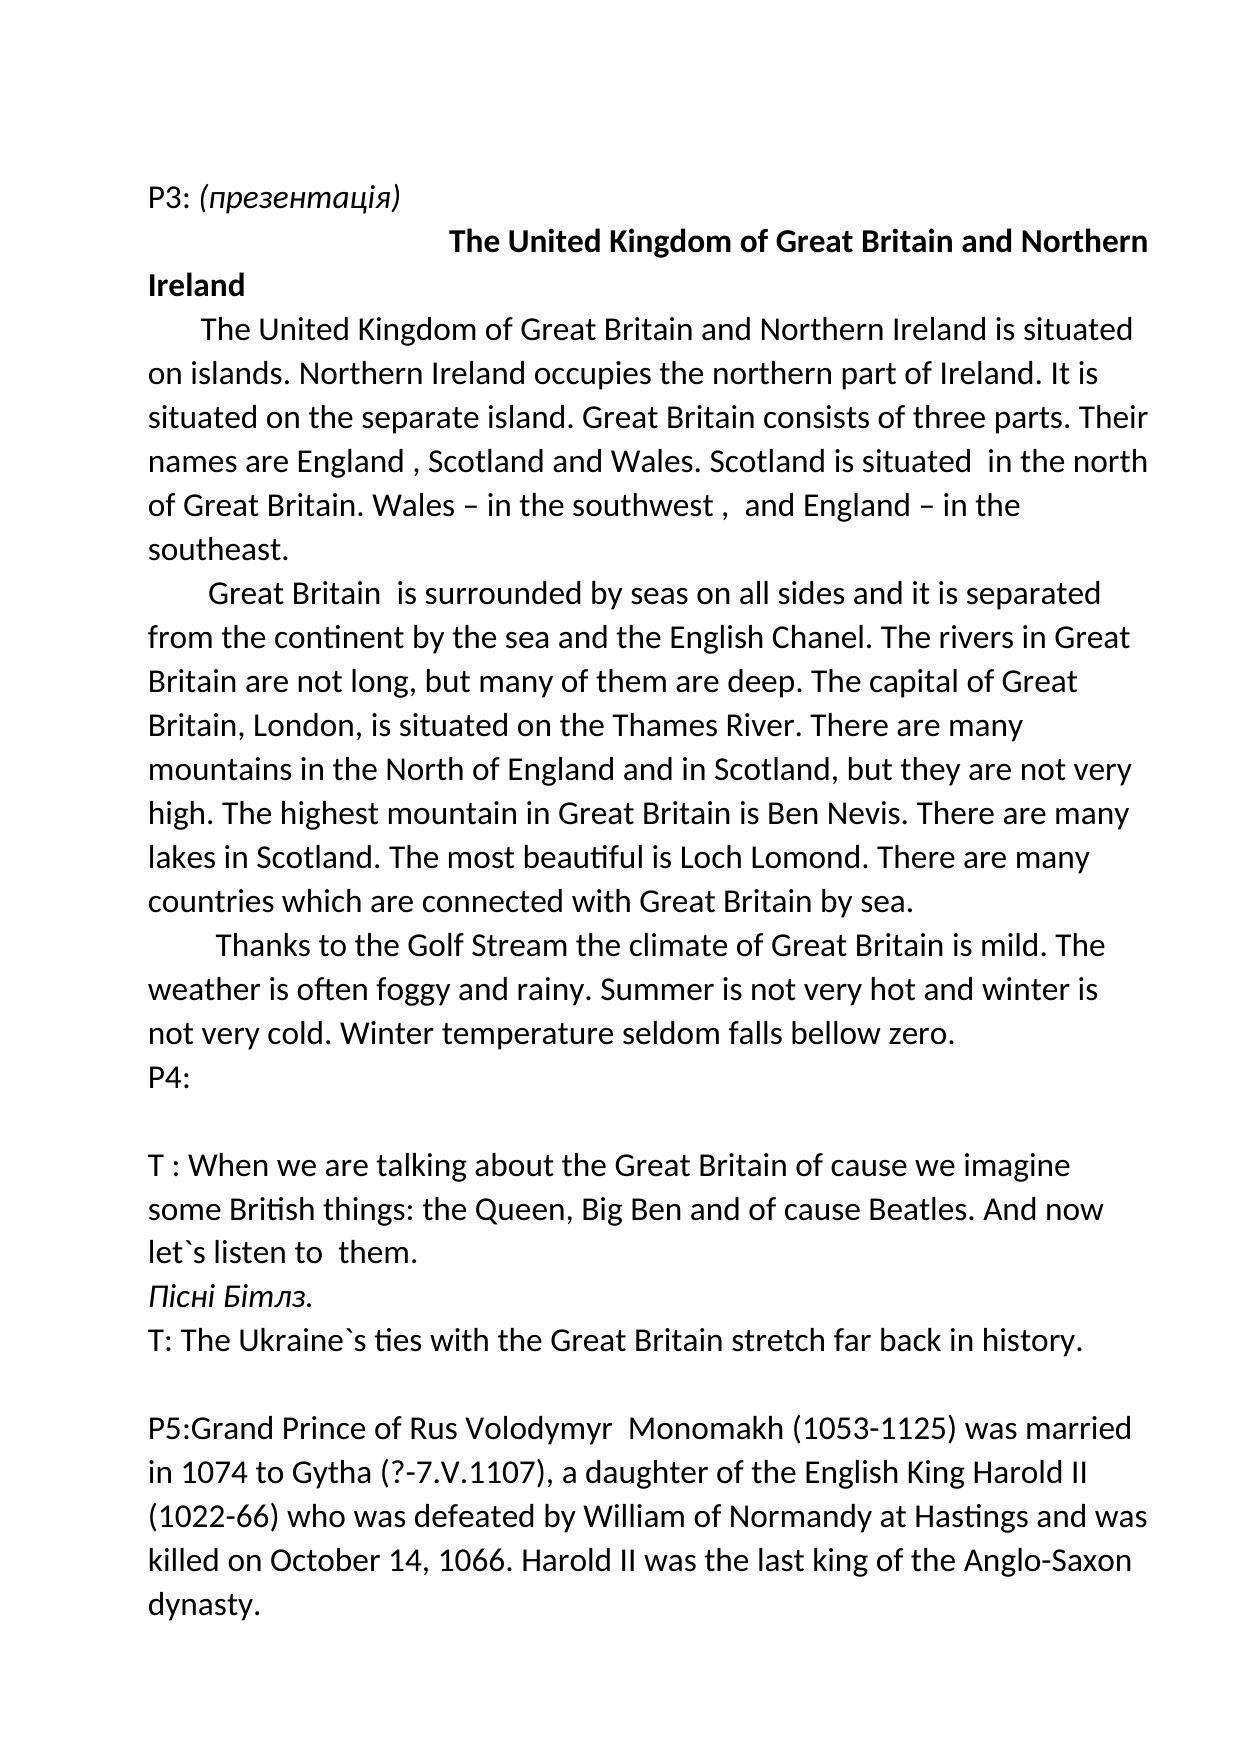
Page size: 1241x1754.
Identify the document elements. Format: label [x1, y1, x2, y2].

text [148, 88, 1152, 1624]
